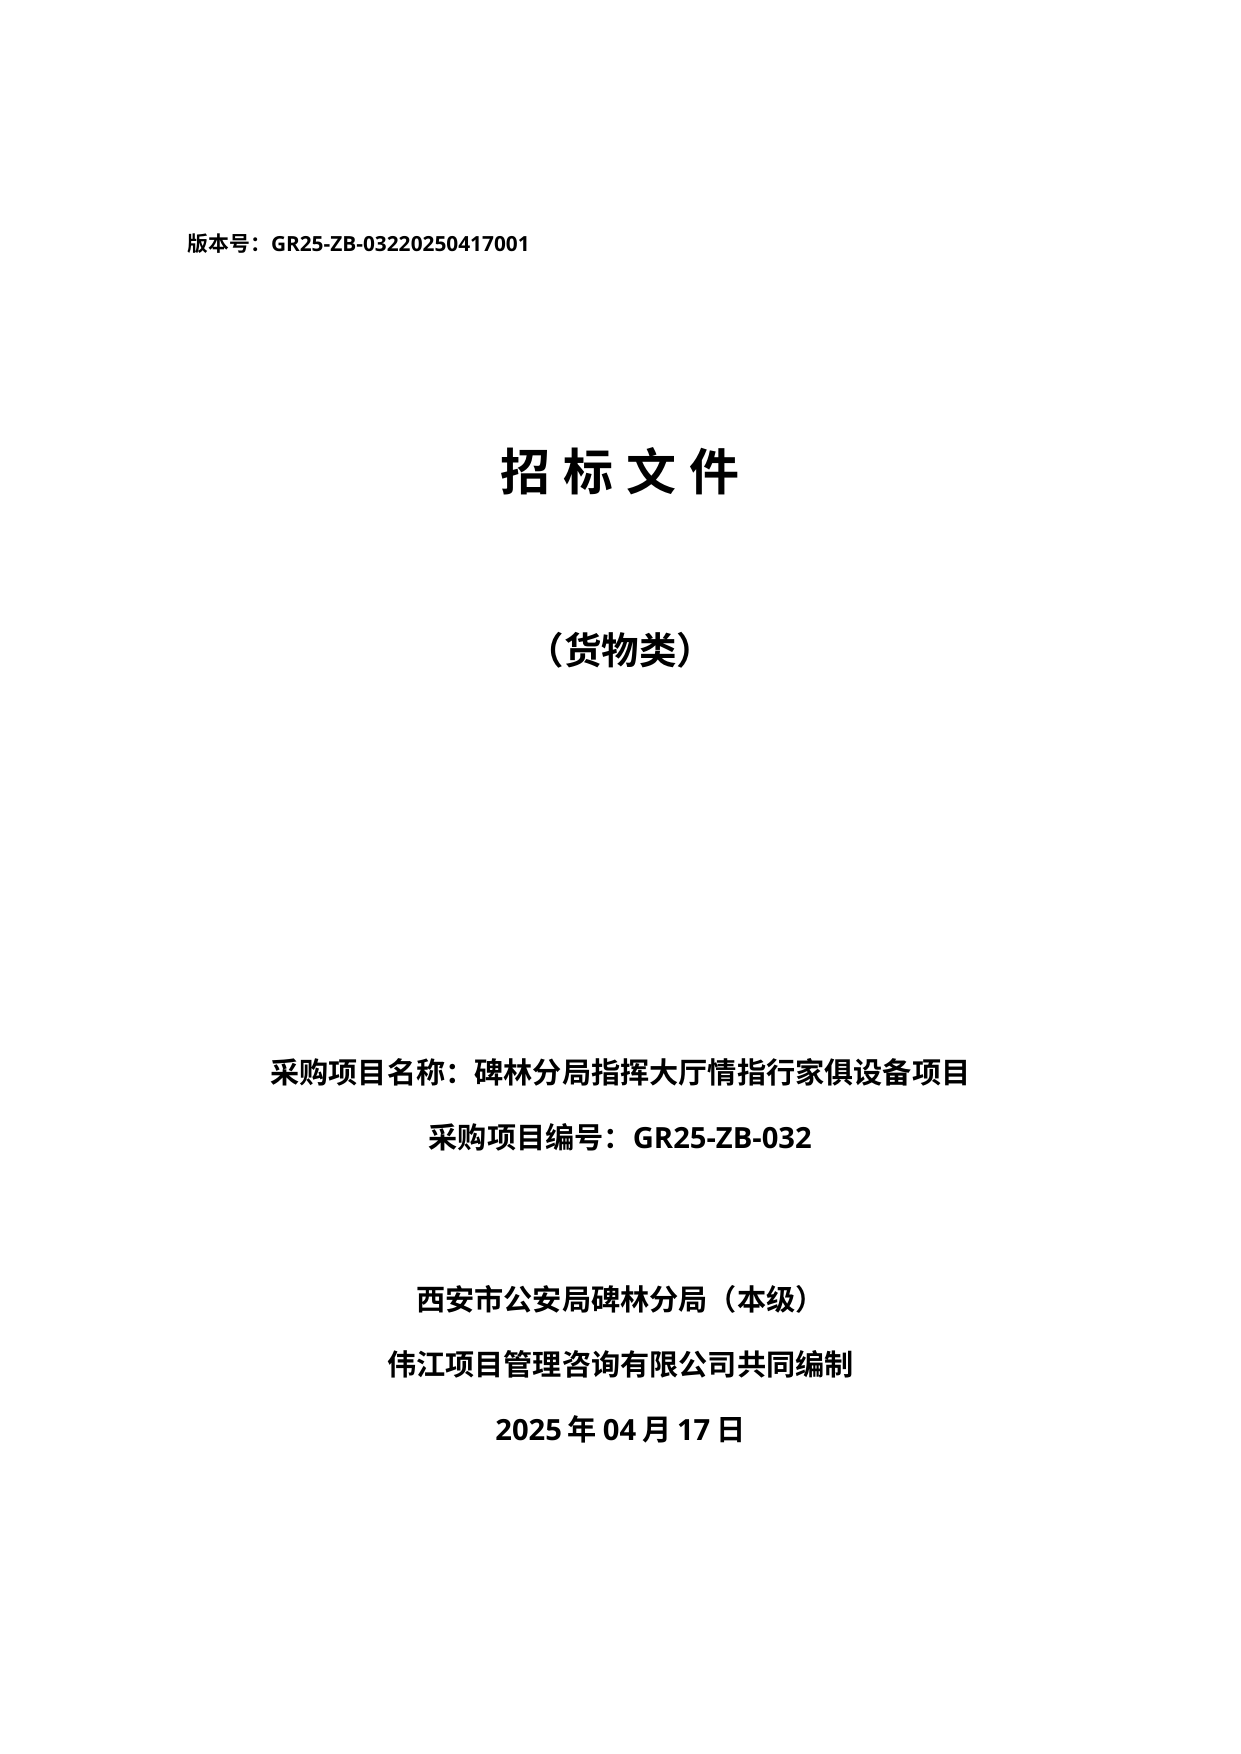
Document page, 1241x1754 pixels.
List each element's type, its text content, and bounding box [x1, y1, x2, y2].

text 伟江项目管理咨询有限公司共同编制 [187, 1332, 1053, 1397]
text 2025年04月17日 [187, 1397, 1053, 1462]
text 西安市公安局碑林分局（本级） [187, 1267, 1053, 1332]
text 版本号：GR25-ZB-03220250417001 [187, 227, 1053, 422]
text 招 标 文 件 [187, 422, 1053, 617]
text （货物类） [187, 617, 1053, 1039]
text 采购项目名称：碑林分局指挥大厅情指行家俱设备项目 [187, 1039, 1053, 1104]
text 采购项目编号：GR25-ZB-032 [187, 1104, 1053, 1267]
